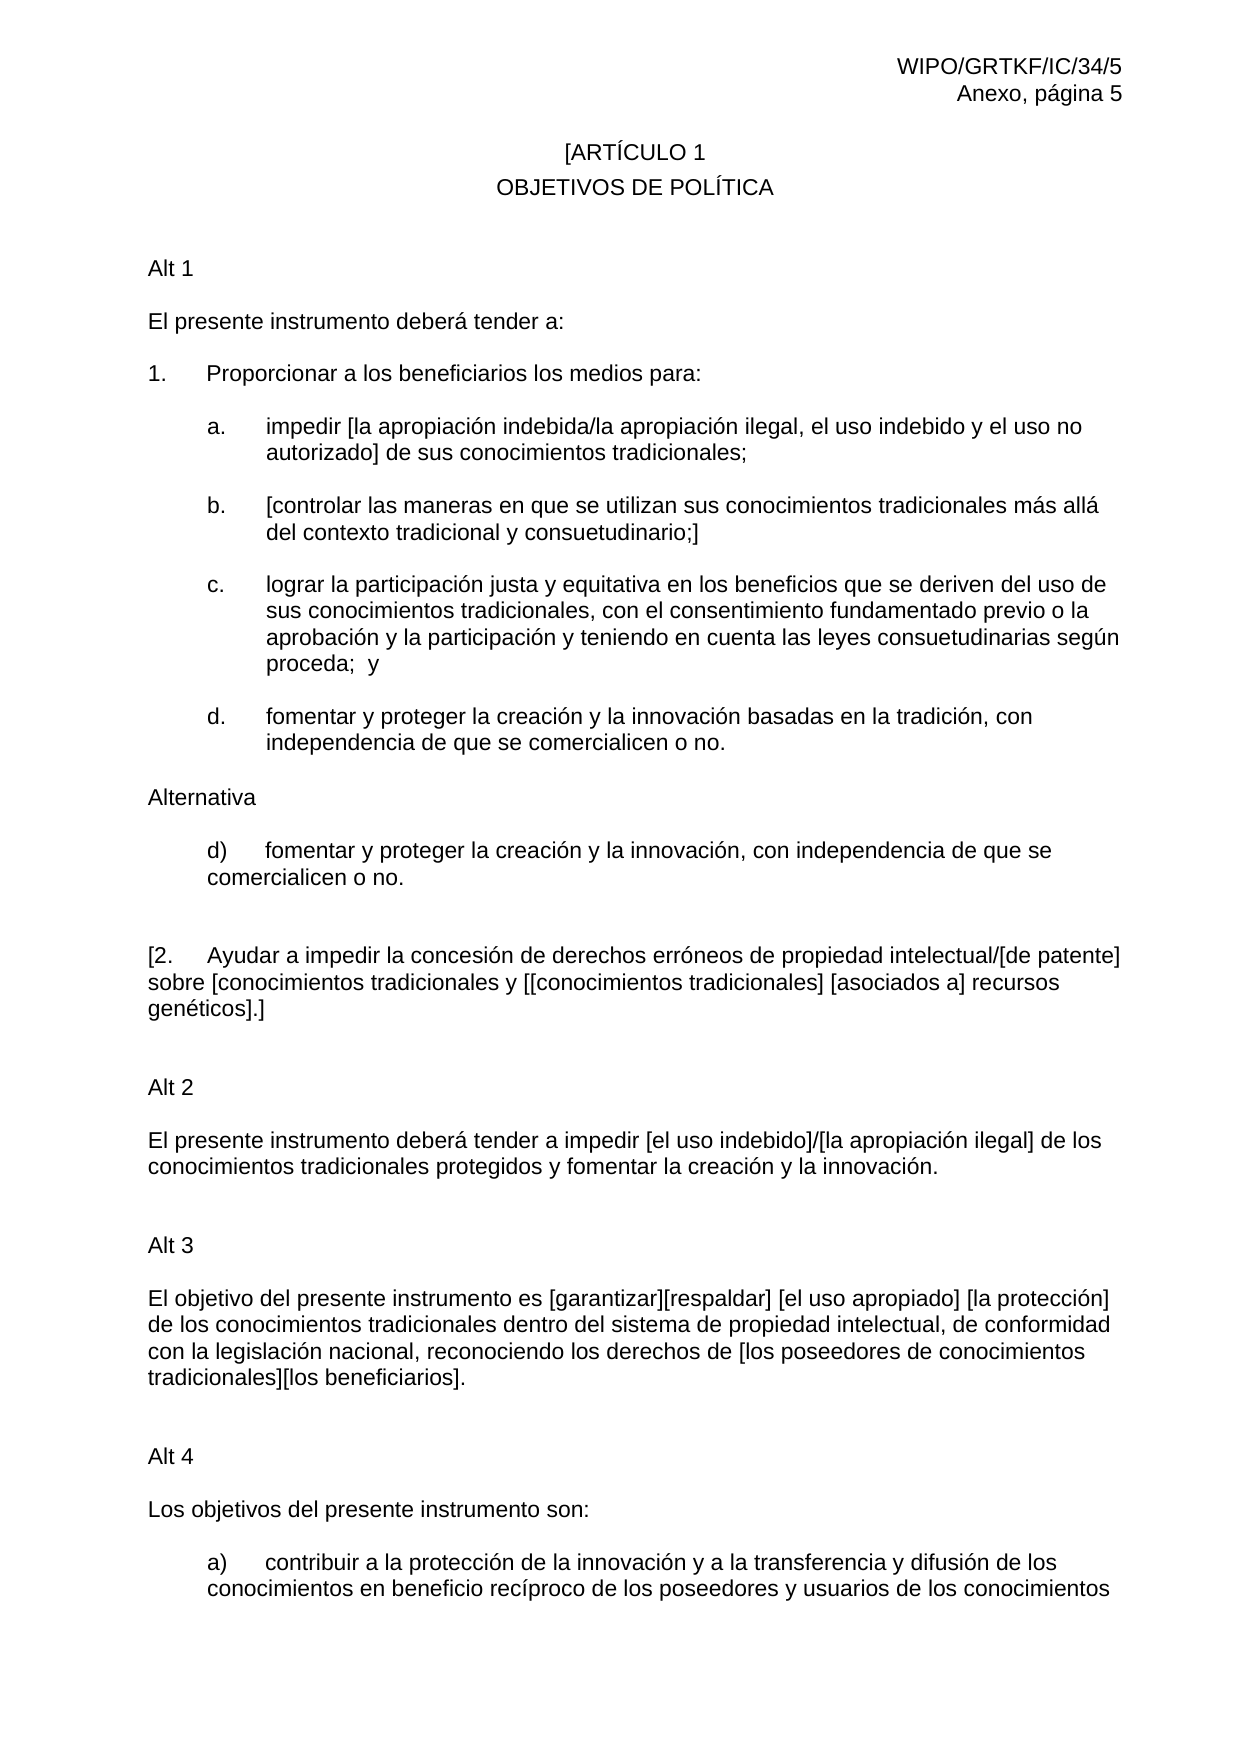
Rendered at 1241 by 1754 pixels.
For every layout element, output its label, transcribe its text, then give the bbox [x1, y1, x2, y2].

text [207, 1549, 1122, 1601]
text Alternativa [148, 784, 1122, 811]
list [controlar las maneras en que se utilizan sus conocimientos tradicionales más allá del contexto tradicional y consuetudinario;] [207, 492, 1122, 545]
text El objetivo del presente instrumento es [garantizar][respaldar] [el uso apropiado] [la protección] de los conocimientos tradicionales dentro del sistema de propiedad intelectual, de conformidad con la legislación nacional, reconociendo los derechos de [los poseedores de conocimientos tradicionales][los beneficiarios]. [148, 1285, 1122, 1391]
text 1. Proporcionar a los beneficiarios los medios para: [148, 360, 1122, 387]
text Alt 4 [148, 1443, 1122, 1469]
text Alt 1 [148, 255, 1122, 281]
list lograr la participación justa y equitativa en los beneficios que se deriven del uso de sus conocimientos tradicionales, con el consentimiento fundamentado previo o la aprobación y la participación y teniendo en cuenta las leyes consuetudinarias según proceda; y [207, 571, 1122, 677]
text [2. Ayudar a impedir la concesión de derechos erróneos de propiedad intelectual/[de patente] sobre [conocimientos tradicionales y [[conocimientos tradicionales] [asociados a] recursos genéticos].] [148, 942, 1122, 1022]
text Alt 3 [148, 1232, 1122, 1259]
text Alt 2 [148, 1074, 1122, 1101]
text El presente instrumento deberá tender a impedir [el uso indebido]/[la apropiación ilegal] de los conocimientos tradicionales protegidos y fomentar la creación y la innovación. [148, 1127, 1122, 1180]
text OBJETIVOS DE POLÍTICA [148, 167, 1122, 202]
list impedir [la apropiación indebida/la apropiación ilegal, el uso indebido y el uso no autorizado] de sus conocimientos tradicionales; [207, 413, 1122, 466]
list fomentar y proteger la creación y la innovación basadas en la tradición, con independencia de que se comercialicen o no. [207, 703, 1122, 756]
text d) fomentar y proteger la creación y la innovación, con independencia de que se comercialicen o no. [207, 837, 1122, 890]
text [ARTÍCULO 1 [148, 132, 1122, 167]
text El presente instrumento deberá tender a: [148, 308, 1122, 334]
text Los objetivos del presente instrumento son: [148, 1496, 1122, 1522]
